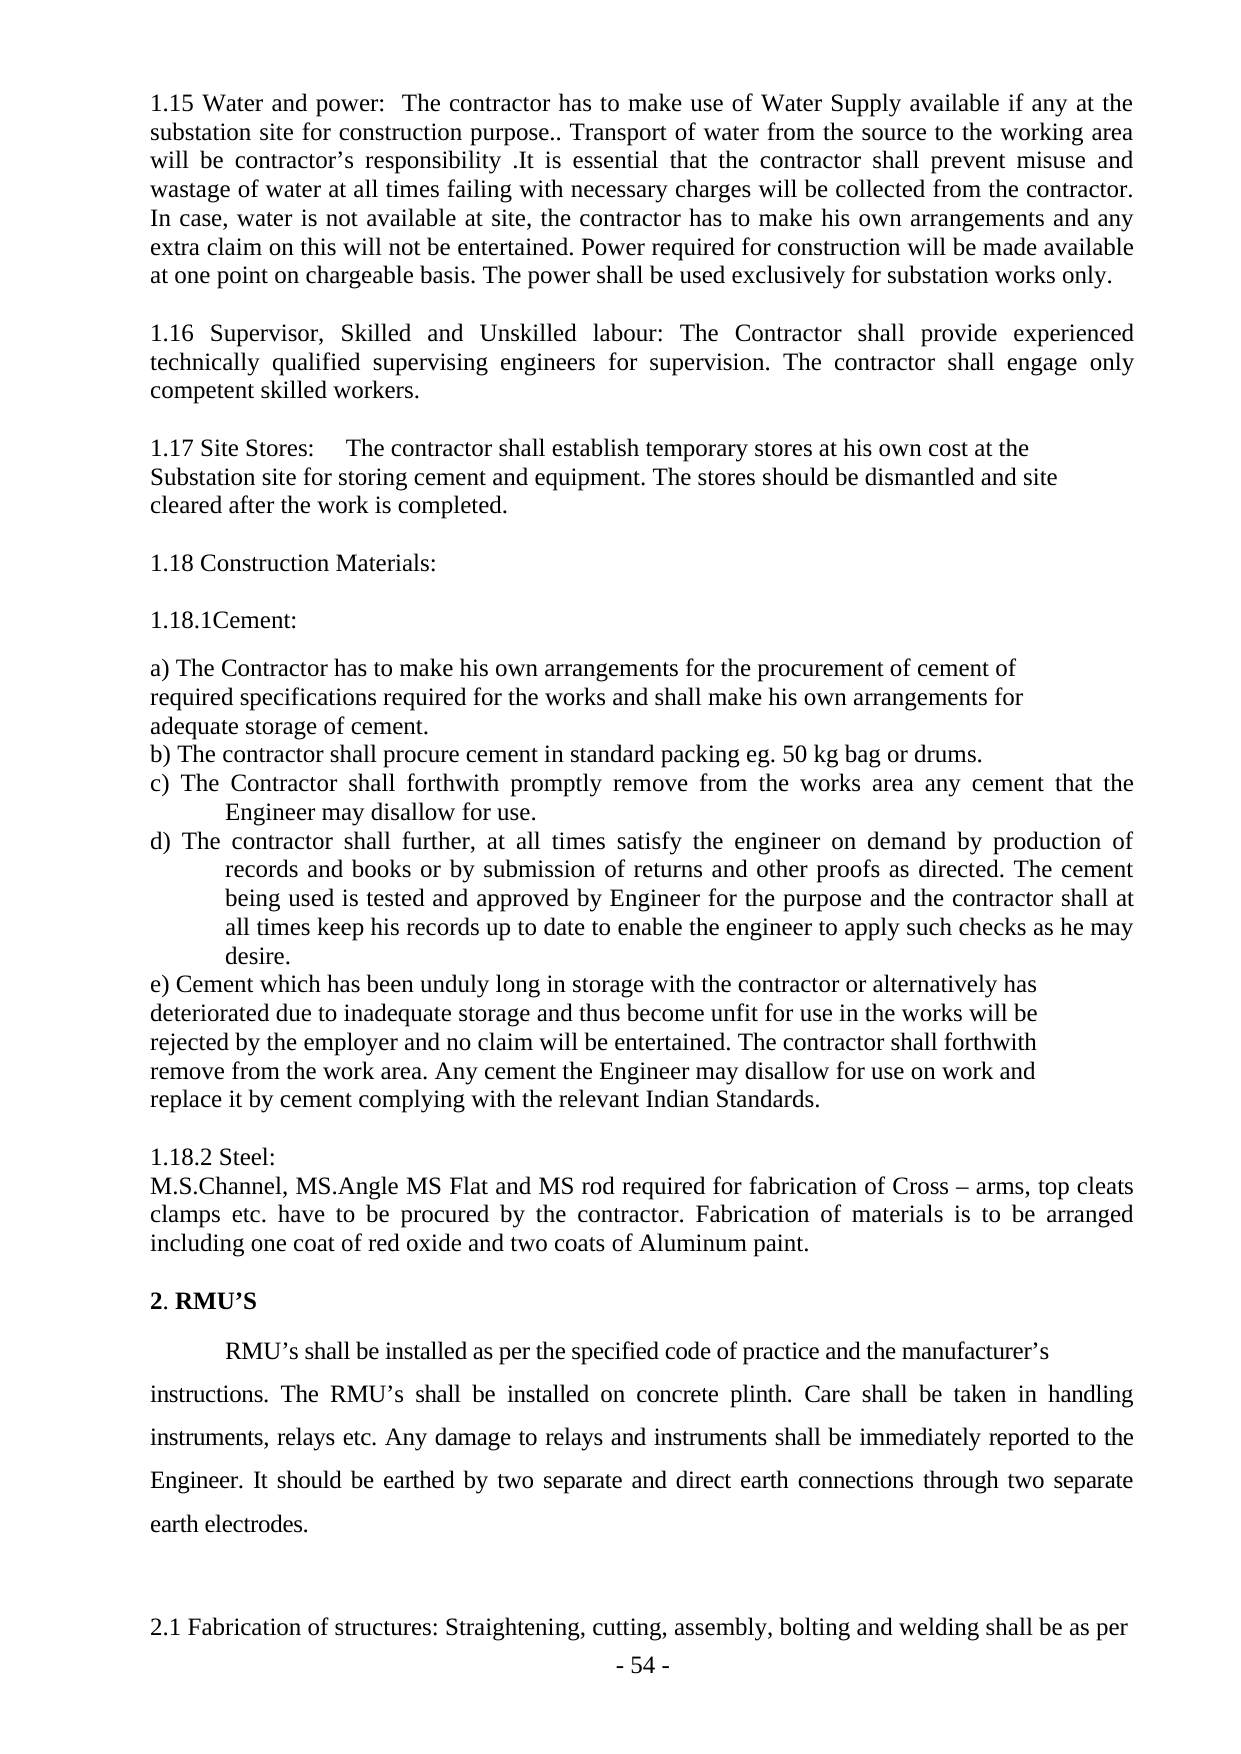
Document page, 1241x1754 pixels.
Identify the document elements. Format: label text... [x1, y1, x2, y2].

list 1.18.1Cement: [150, 605, 1135, 634]
text replace it by cement complying with the relevant Indian Standards. [150, 1084, 1135, 1113]
list 1.16 Supervisor, Skilled and Unskilled labour: The Contractor shall provide experienced technically qualified supervising engineers for supervision. The contractor shall engage only competent skilled workers. [150, 318, 1135, 404]
text deteriorated due to inadequate storage and thus become unfit for use in the works will be [150, 998, 1135, 1027]
text rejected by the employer and no claim will be entertained. The contractor shall forthwith [150, 1027, 1135, 1056]
text remove from the work area. Any cement the Engineer may disallow for use on work and [150, 1056, 1135, 1084]
list 1.18.2 Steel: [150, 1142, 1135, 1171]
text M.S.Channel, MS.Angle MS Flat and MS rod required for fabrication of Cross – arms, top cleats clamps etc. have to be procured by the contractor. Fabrication of materials is to be arranged including one coat of red oxide and two coats of Aluminum paint. [150, 1171, 1135, 1257]
text instructions. The RMU’s shall be installed on concrete plinth. Care shall be taken in handling instruments, relays etc. Any damage to relays and instruments shall be immediately reported to the Engineer. It should be earthed by two separate and direct earth connections through two separate earth electrodes. [150, 1379, 1135, 1537]
text b) The contractor shall procure cement in standard packing eg. 50 kg bag or drums. [150, 739, 1135, 768]
text 2. RMU’S [150, 1286, 1135, 1314]
text required specifications required for the works and shall make his own arrangements for [150, 682, 1135, 711]
list 1.15 Water and power: The contractor has to make use of Water Supply available if any at the substation site for construction purpose.. Transport of water from the source to the working area will be contractor’s responsibility .It is essential that the contractor shall prevent misuse and wastage of water at all times failing with necessary charges will be collected from the contractor. In case, water is not available at site, the contractor has to make his own arrangements and any extra claim on this will not be entertained. Power required for construction will be made available at one point on chargeable basis. The power shall be used exclusively for substation works only. [150, 88, 1135, 289]
text d) The contractor shall further, at all times satisfy the engineer on demand by production of records and books or by submission of returns and other proofs as directed. The cement being used is tested and approved by Engineer for the purpose and the contractor shall at all times keep his records up to date to enable the engineer to apply such checks as he may desire. [150, 826, 1135, 969]
text 2.1 Fabrication of structures: Straightening, cutting, assembly, bolting and welding shall be as per [150, 1612, 1135, 1640]
text a) The Contractor has to make his own arrangements for the procurement of cement of [150, 653, 1135, 682]
text RMU’s shall be installed as per the specified code of practice and the manufacturer’s [150, 1336, 1135, 1365]
text adequate storage of cement. [150, 711, 1135, 739]
text c) The Contractor shall forthwith promptly remove from the works area any cement that the Engineer may disallow for use. [150, 768, 1135, 826]
list 1.17 Site Stores: The contractor shall establish temporary stores at his own cost at the Substation site for storing cement and equipment. The stores should be dismantled and site cleared after the work is completed. [150, 433, 1135, 519]
text e) Cement which has been unduly long in storage with the contractor or alternatively has [150, 969, 1135, 998]
list 1.18 Construction Materials: [150, 519, 1135, 577]
